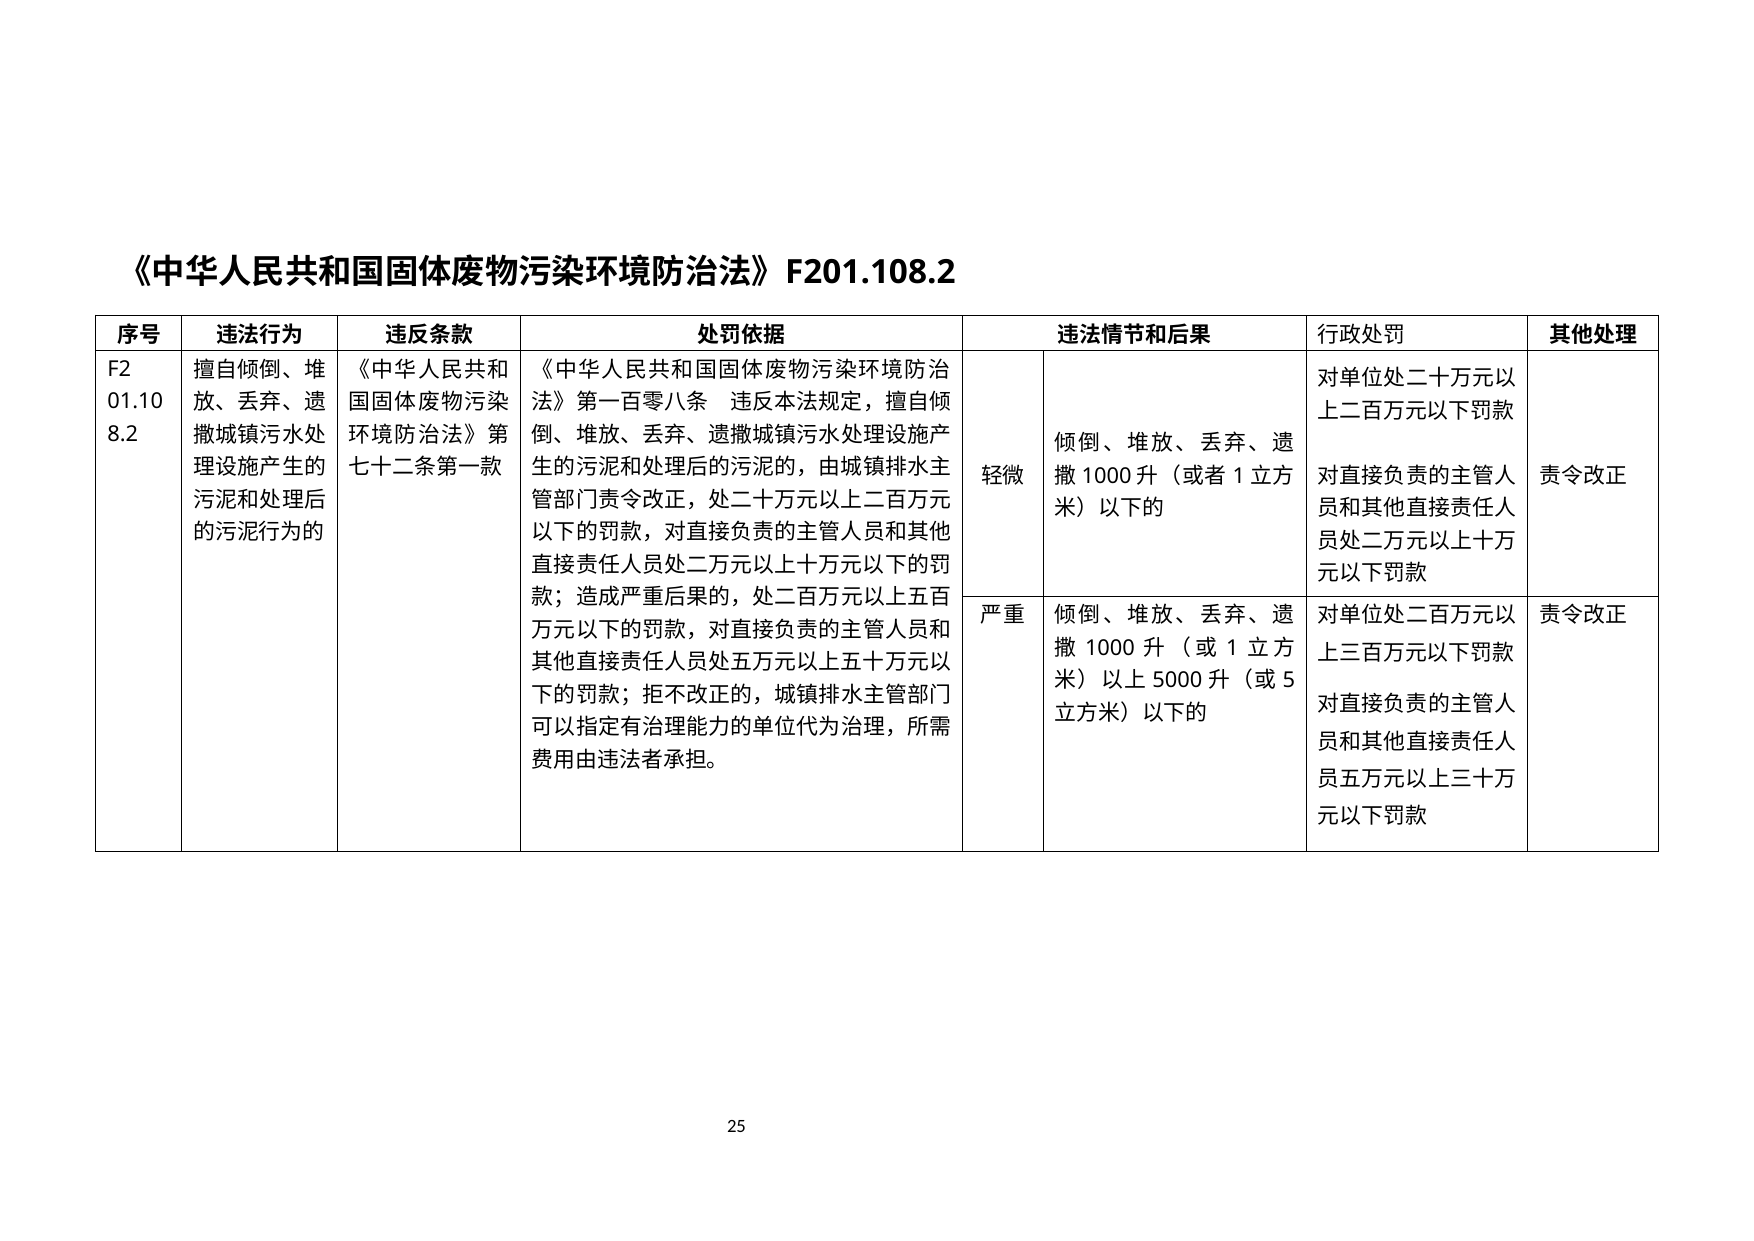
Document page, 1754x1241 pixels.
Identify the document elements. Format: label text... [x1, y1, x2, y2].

table_cell 擅自倾倒、堆放、丢弃、遗撒城镇污水处理设施产生的污泥和处理后的污泥行为的 [182, 351, 337, 851]
table_cell 《中华人民共和国固体废物污染环境防治法》第一百零八条 违反本法规定，擅自倾倒、堆放、丢弃、遗撒城镇污水处理设施产生的污泥和处理后的污泥的，由城镇排水主管部门责令改正，处二十万元以上二百万元以下的罚款，对直接负责的主管人员和其他直接责任人员处二万元以上十万元以下的罚款；造成严重后果的，处二百万元以上五百万元以下的罚款，对直接负责的主管人员和其他直接责任人员处五万元以上五十万元以下的罚款；拒不改正的，城镇排水主管部门可以指定有治理能力的单位代为治理，所需费用由违法者承担。 [521, 351, 962, 851]
table_header 其他处理 [1528, 316, 1658, 350]
table_header 违反条款 [338, 316, 520, 350]
table_header 序号 [96, 316, 181, 350]
table_header 违法情节和后果 [963, 316, 1306, 350]
table_header 处罚依据 [521, 316, 962, 350]
table_cell 责令改正 [1528, 351, 1658, 596]
table_header 违法行为 [182, 316, 337, 350]
table_header 行政处罚 [1307, 316, 1527, 350]
table_cell 对单位处二十万元以上二百万元以下罚款 对直接负责的主管人员和其他直接责任人员处二万元以上十万元以下罚款 [1307, 351, 1527, 596]
table_cell F201.108.2 [96, 351, 181, 851]
table_cell 对单位处二百万元以上三百万元以下罚款 对直接负责的主管人员和其他直接责任人员五万元以上三十万元以下罚款 [1307, 597, 1527, 851]
table_cell 倾倒、堆放、丢弃、遗撒1000升（或1立方米）以上5000升（或5立方米）以下的 [1044, 597, 1306, 851]
table_cell 责令改正 [1528, 597, 1658, 851]
table_cell 严重 [963, 597, 1043, 851]
subtitle 《中华人民共和国固体废物污染环境防治法》F201.108.2 [118, 237, 1636, 302]
table_cell 轻微 [963, 351, 1043, 596]
table_cell 倾倒、堆放、丢弃、遗撒1000升（或者1立方米）以下的 [1044, 351, 1306, 596]
table_cell 《中华人民共和国固体废物污染环境防治法》第七十二条第一款 [338, 351, 520, 851]
